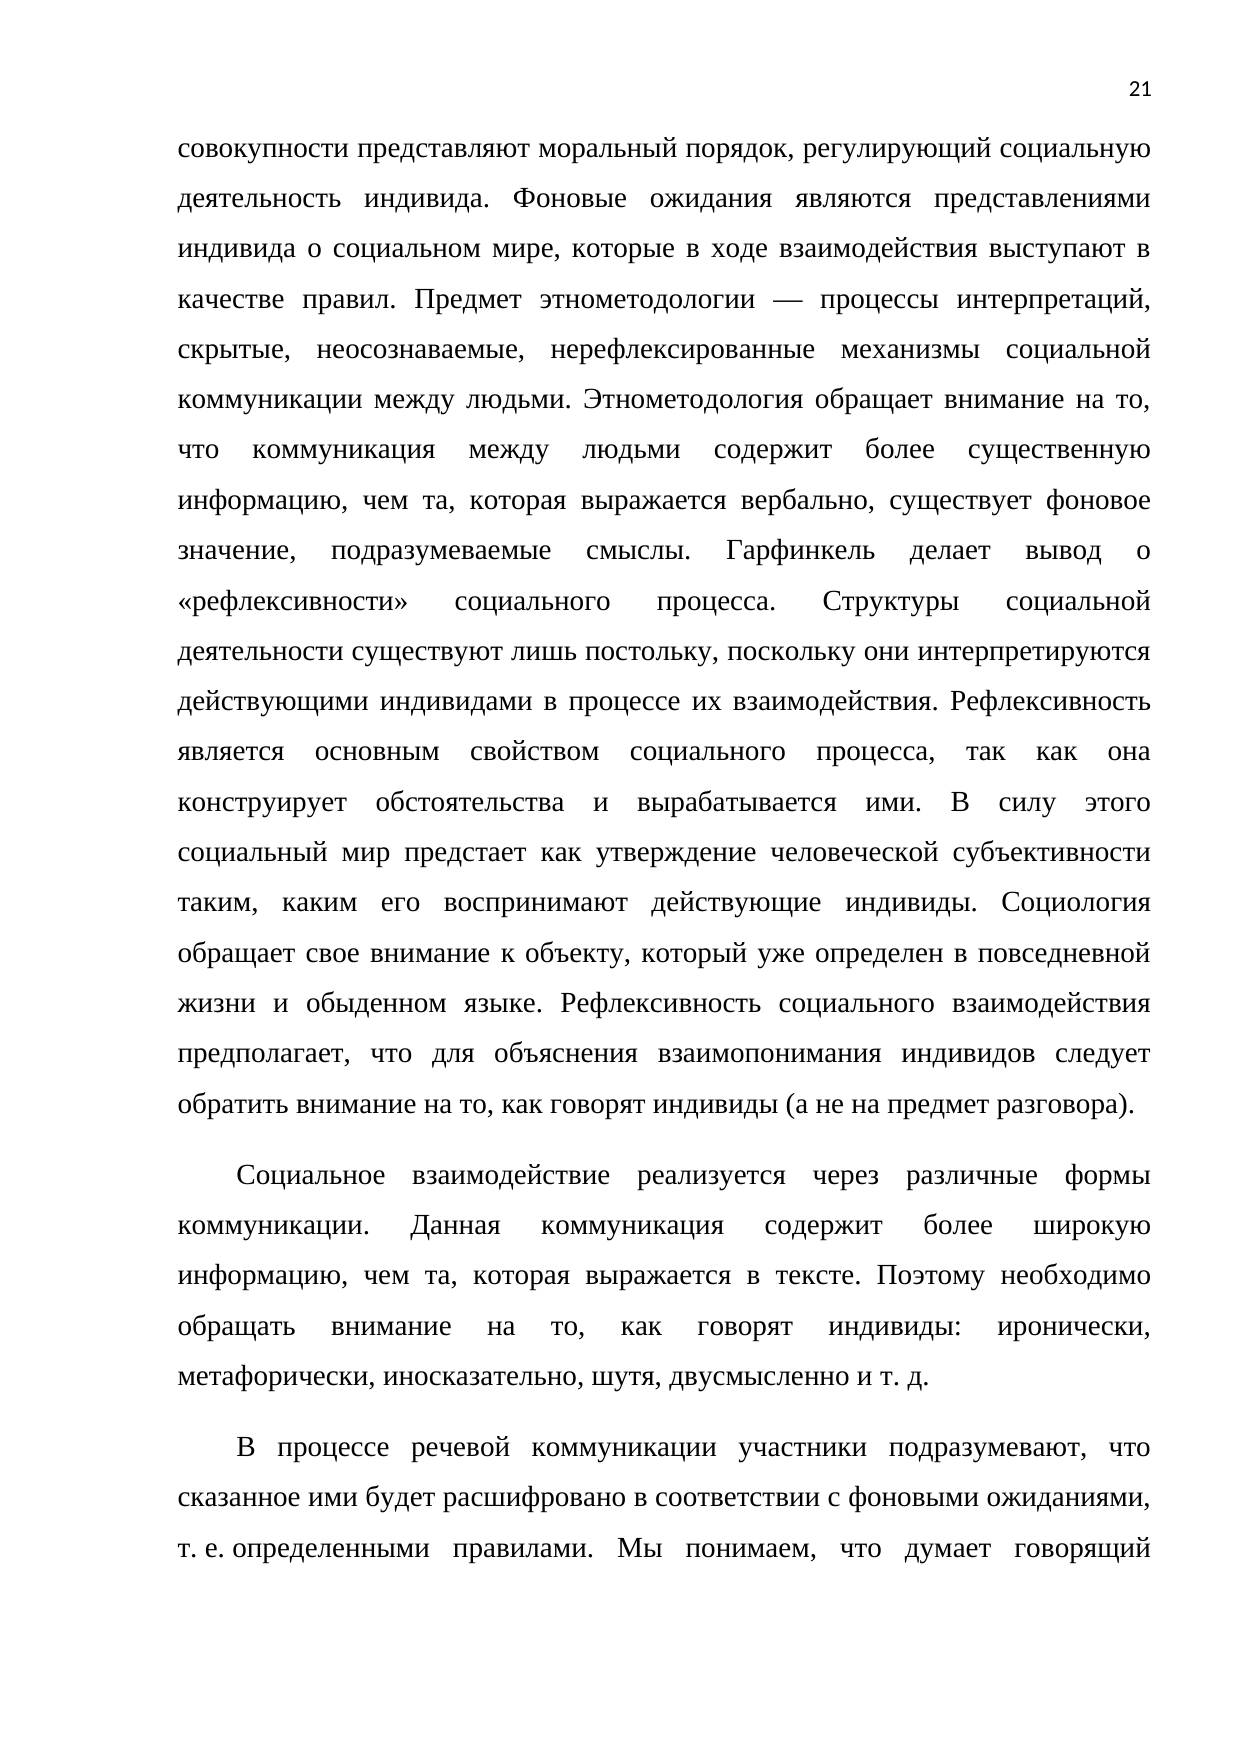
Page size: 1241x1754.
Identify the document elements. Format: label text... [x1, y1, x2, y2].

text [177, 1429, 1152, 1563]
text Социальное взаимодействие реализуется через различные формы коммуникации. Данная коммуникация содержит более широкую информацию, чем та, которая выражается в тексте. Поэтому необходимо обращать внимание на то, как говорят индивиды: иронически, метафорически, иносказательно, шутя, двусмысленно и т. д. [177, 1157, 1152, 1392]
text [177, 130, 1152, 1119]
